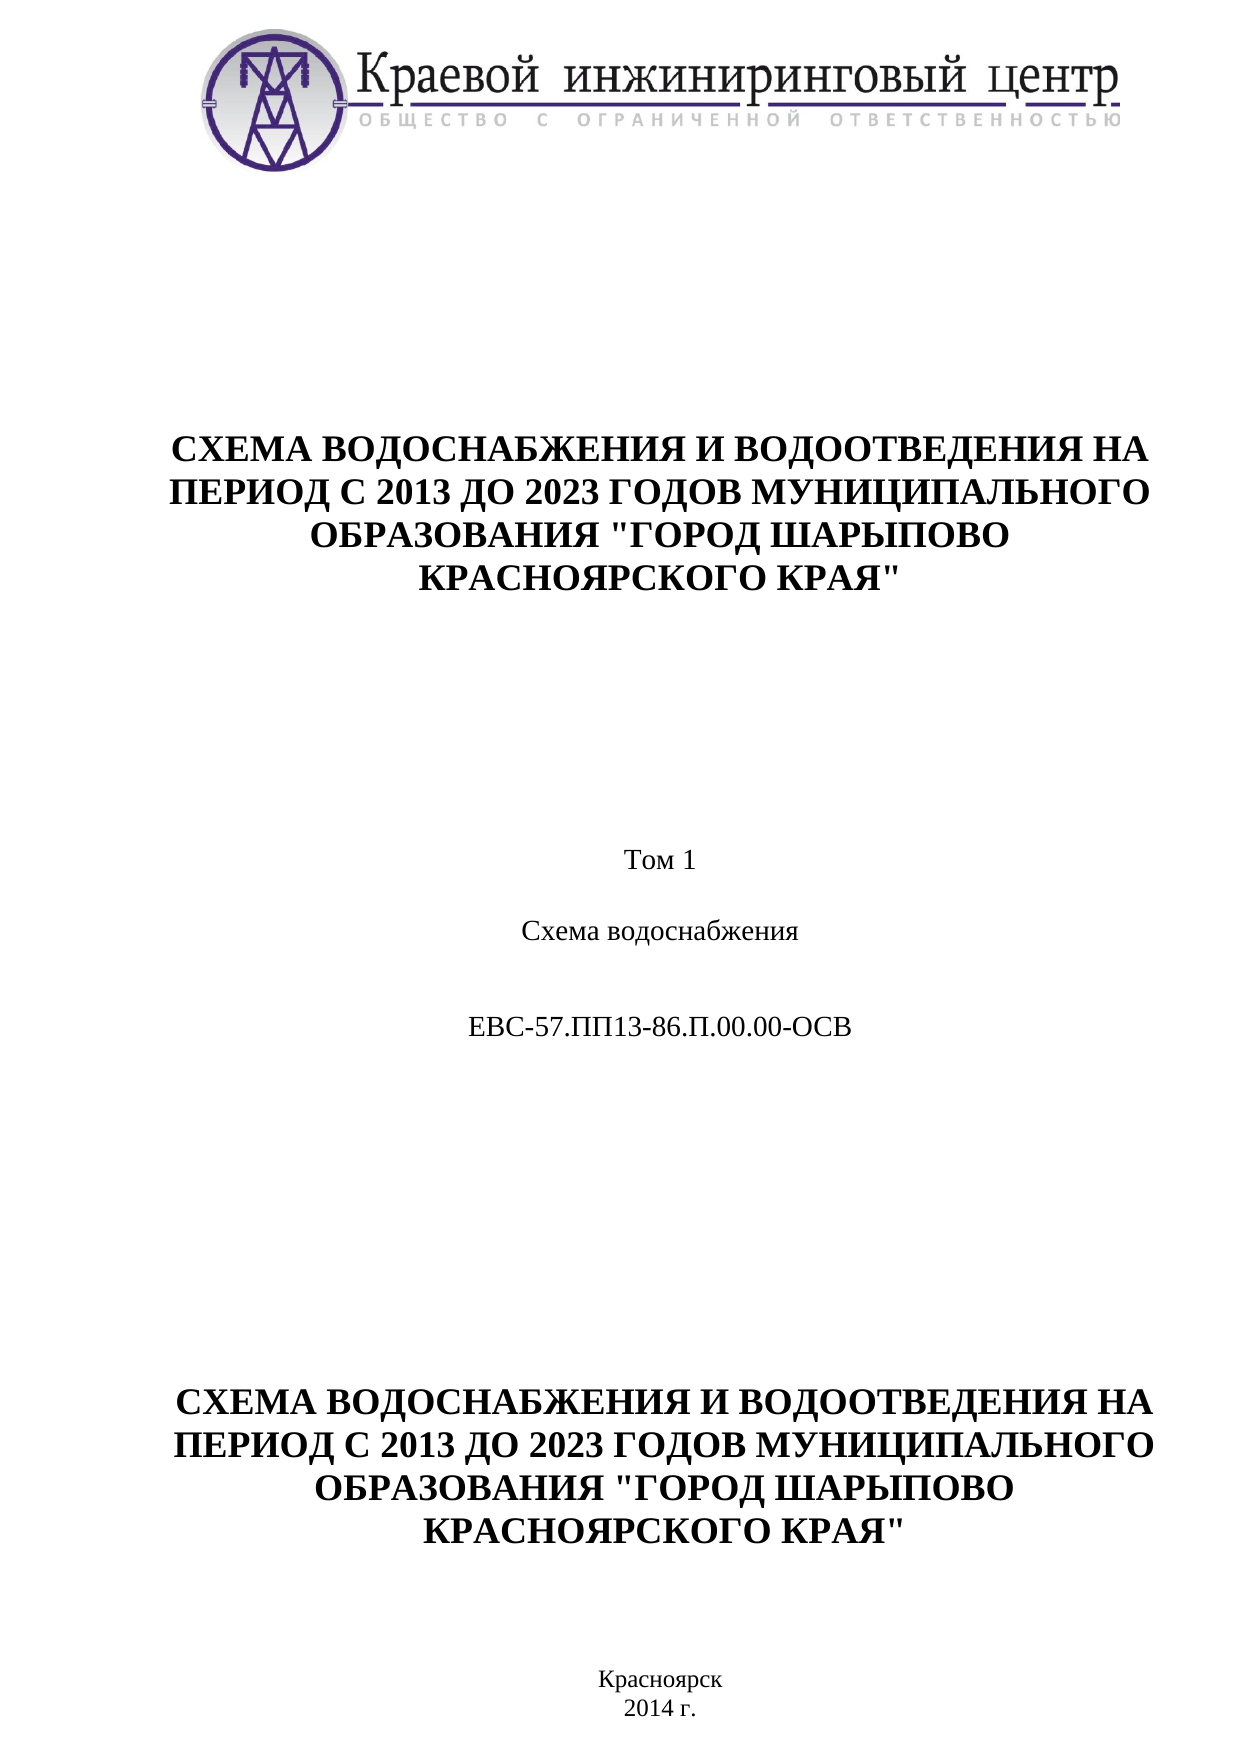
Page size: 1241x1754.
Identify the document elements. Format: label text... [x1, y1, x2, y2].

text Схема водоснабжения и водоотведения на период с 2013 до 2023 годов муниципального образования "город Шарыпово Красноярского края" [148, 426, 1172, 598]
text Том [148, 842, 1172, 876]
picture [200, 29, 1120, 176]
